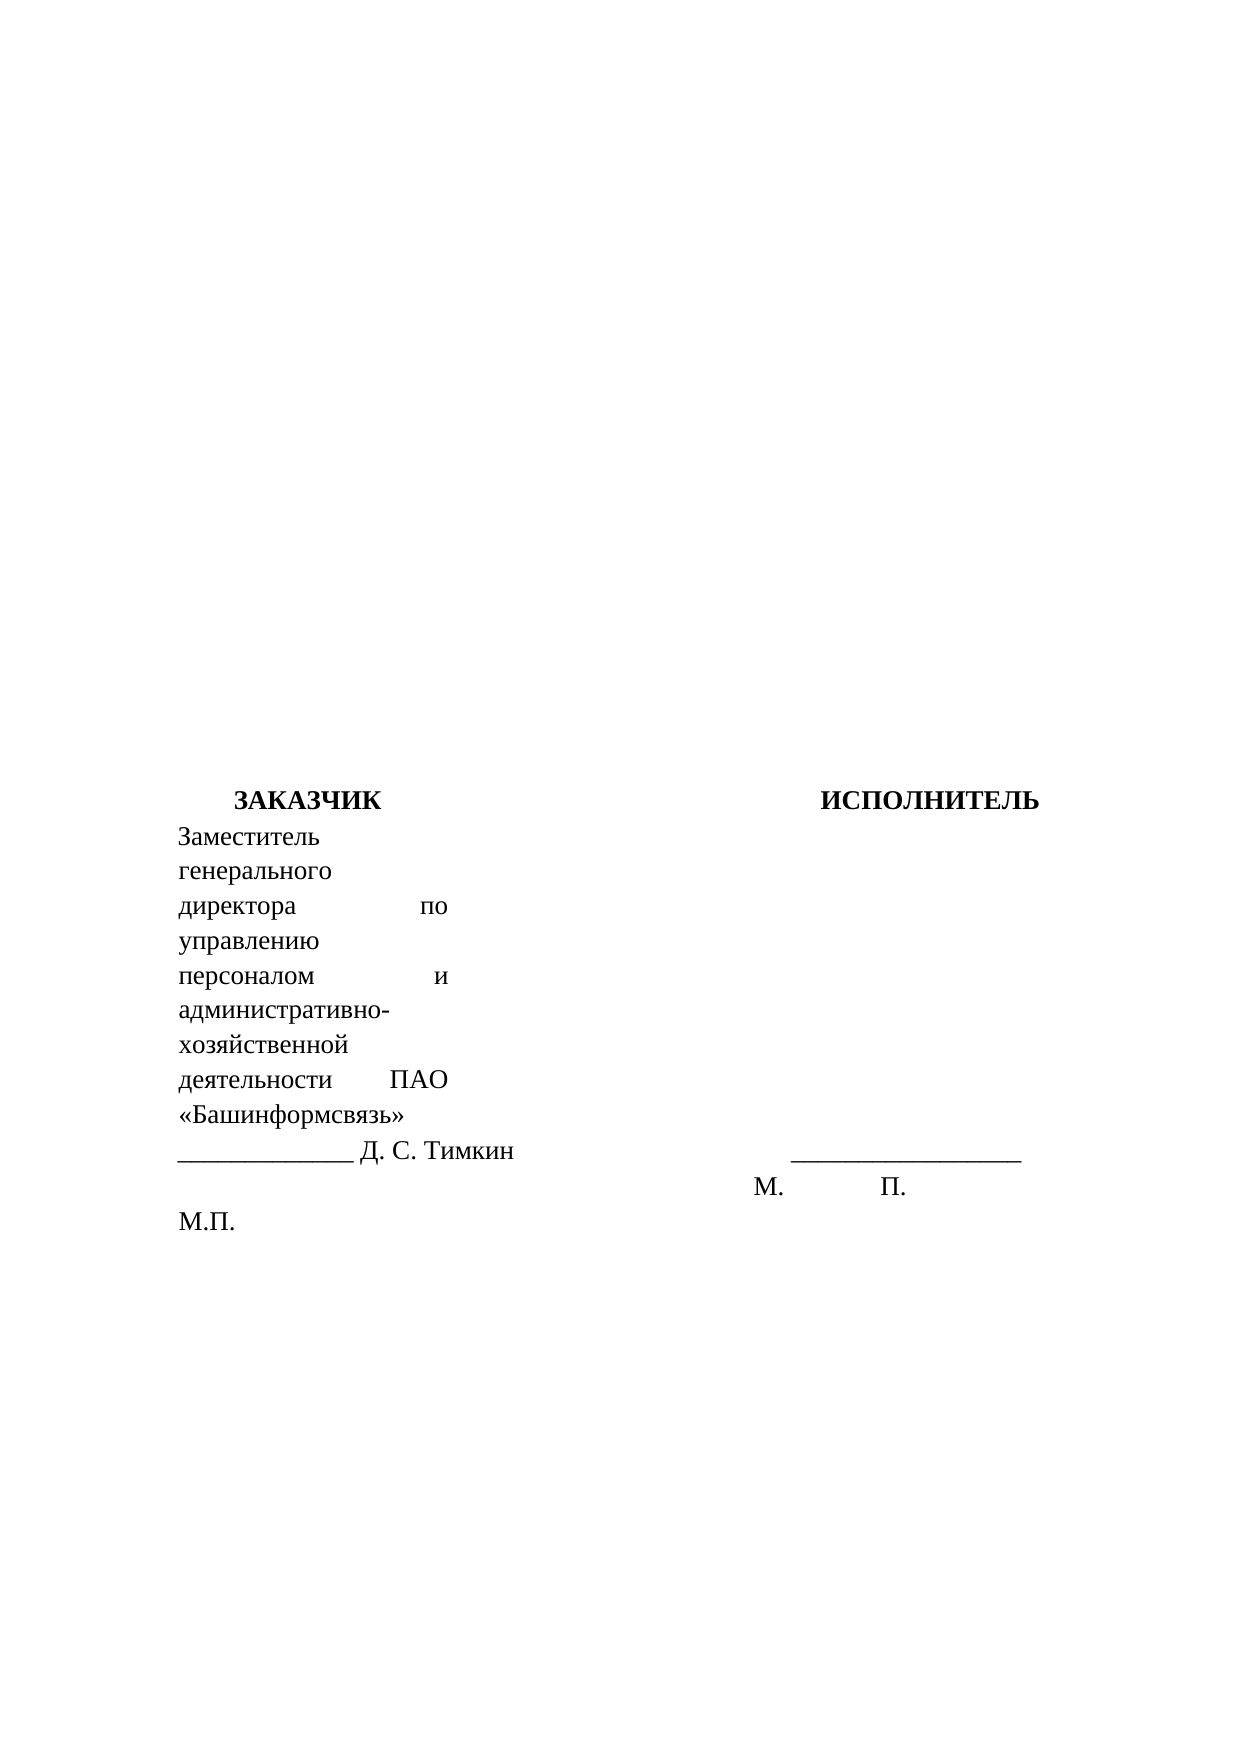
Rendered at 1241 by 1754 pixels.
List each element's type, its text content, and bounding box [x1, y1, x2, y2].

text М. П. М.П. [177, 1170, 907, 1236]
text ЗАКАЗЧИК ИСПОЛНИТЕЛЬ [177, 784, 1152, 815]
text _____________ Д. С. Тимкин _________________ [177, 1134, 1118, 1165]
text Заместитель генерального директора по управлению персоналом и административно-хозяйственной деятельности ПАО «Башинформсвязь» [177, 819, 448, 1129]
